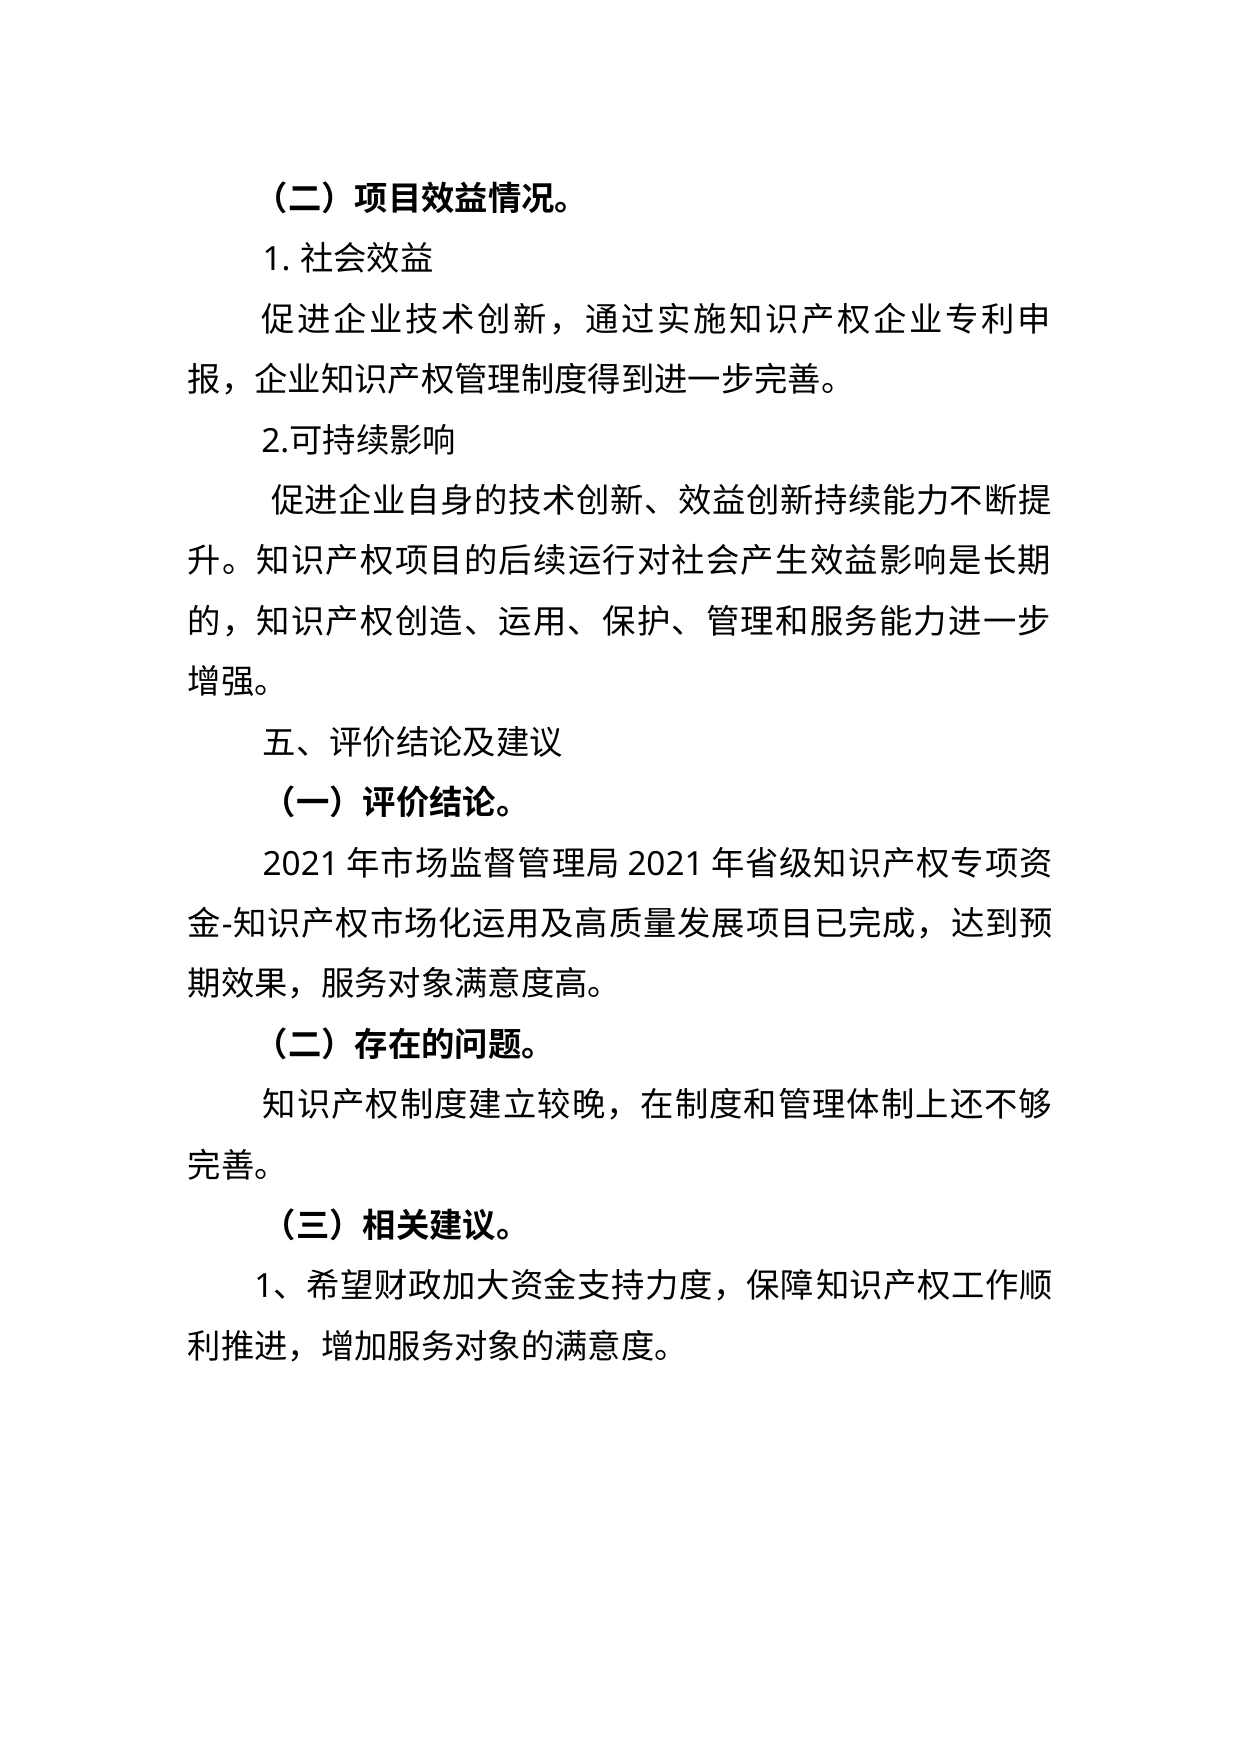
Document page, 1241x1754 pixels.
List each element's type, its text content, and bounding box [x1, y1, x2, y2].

list 促进企业技术创新，通过实施知识产权企业专利申报，企业知识产权管理制度得到进一步完善。 [187, 283, 1053, 404]
text 促进企业自身的技术创新、效益创新持续能力不断提升。知识产权项目的后续运行对社会产生效益影响是长期的，知识产权创造、运用、保护、管理和服务能力进一步增强。 [187, 464, 1053, 706]
text 知识产权制度建立较晚，在制度和管理体制上还不够完善。 [187, 1068, 1053, 1189]
text （一）评价结论。 [187, 766, 1053, 827]
text 五、评价结论及建议 [262, 706, 1053, 766]
text （三）相关建议。 [187, 1189, 1053, 1249]
text 2021年市场监督管理局2021年省级知识产权专项资金-知识产权市场化运用及高质量发展项目已完成，达到预期效果，服务对象满意度高。 [187, 827, 1053, 1008]
list （二）项目效益情况。 [187, 162, 1053, 222]
list 社会效益 [262, 222, 1053, 283]
list 2.可持续影响 [187, 404, 1053, 464]
list 希望财政加大资金支持力度，保障知识产权工作顺利推进，增加服务对象的满意度。 [187, 1249, 1053, 1370]
text （二）存在的问题。 [187, 1008, 1053, 1068]
